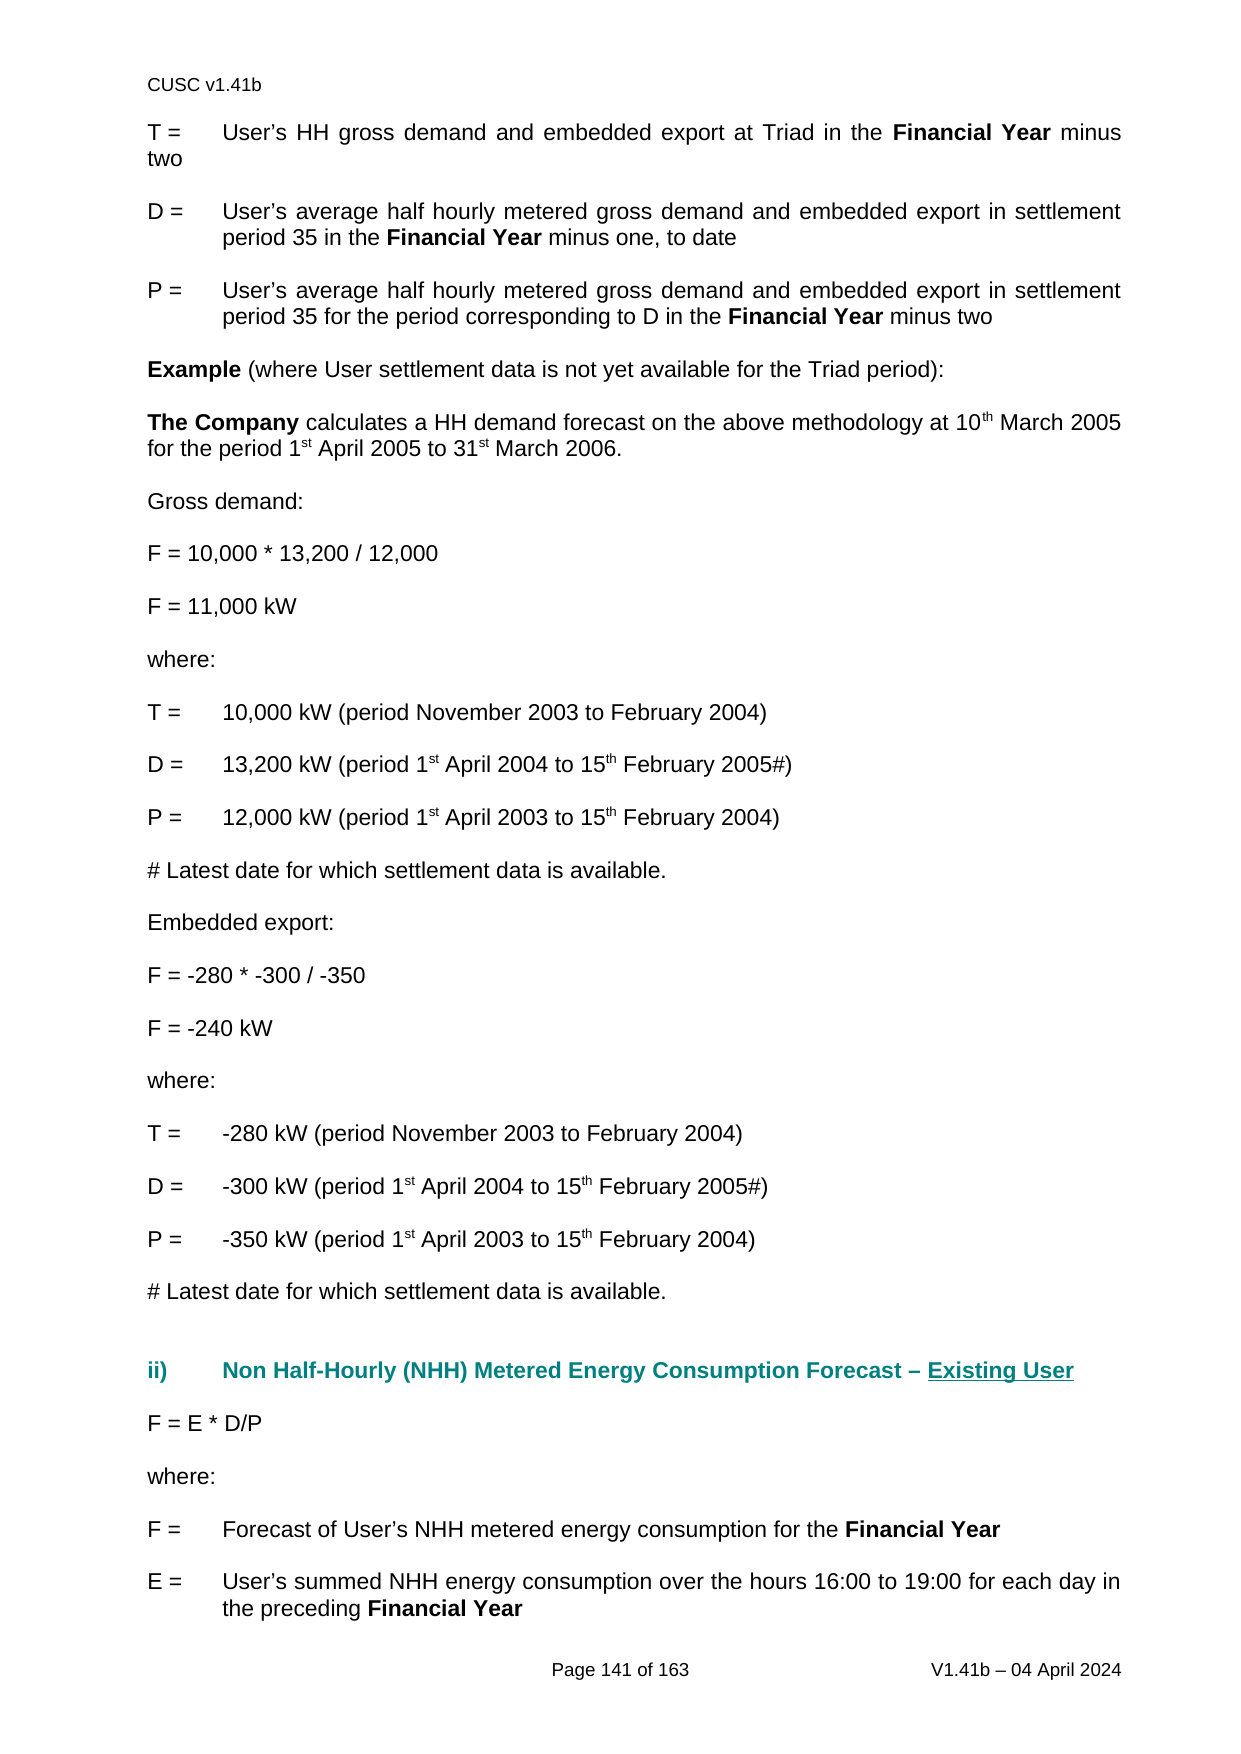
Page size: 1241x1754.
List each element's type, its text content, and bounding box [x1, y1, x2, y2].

text P = 12,000 kW (period 1st April 2003 to 15th February 2004) [147, 804, 1121, 830]
text F = -240 kW [147, 1015, 1121, 1041]
text T = 10,000 kW (period November 2003 to February 2004) [147, 698, 1121, 725]
text E = User’s summed NHH energy consumption over the hours 16:00 to 19:00 for each day in the preceding Financial Year [147, 1568, 1121, 1621]
text # Latest date for which settlement data is available. [147, 857, 1121, 883]
text D = 13,200 kW (period 1st April 2004 to 15th February 2005#) [147, 751, 1121, 778]
text Example (where User settlement data is not yet available for the Triad period): [147, 356, 1121, 382]
subtitle ii) Non Half-Hourly (NHH) Metered Energy Consumption Forecast – Existing User [147, 1357, 1121, 1384]
text where: [147, 1067, 1121, 1094]
text P = User’s average half hourly metered gross demand and embedded export in settlement period 35 for the period corresponding to D in the Financial Year minus two [147, 277, 1121, 329]
text F = 10,000 * 13,200 / 12,000 [147, 540, 1121, 567]
text D = User’s average half hourly metered gross demand and embedded export in settlement period 35 in the Financial Year minus one, to date [147, 198, 1121, 251]
text F = -280 * -300 / -350 [147, 962, 1121, 988]
text T = User’s HH gross demand and embedded export at Triad in the Financial Year minus two [147, 119, 1121, 171]
text F = 11,000 kW [147, 593, 1121, 619]
text Gross demand: [147, 488, 1121, 514]
text # Latest date for which settlement data is available. [147, 1278, 1121, 1305]
text where: [147, 1463, 1121, 1489]
text F = Forecast of User’s NHH metered energy consumption for the Financial Year [147, 1516, 1121, 1542]
text T = -280 kW (period November 2003 to February 2004) [147, 1120, 1121, 1147]
text F = E * D/P [147, 1410, 1121, 1436]
text D = -300 kW (period 1st April 2004 to 15th February 2005#) [147, 1173, 1121, 1199]
text P = -350 kW (period 1st April 2003 to 15th February 2004) [147, 1226, 1121, 1252]
text The Company calculates a HH demand forecast on the above methodology at 10th March 2005 for the period 1st April 2005 to 31st March 2006. [147, 409, 1121, 461]
text where: [147, 646, 1121, 672]
text Embedded export: [147, 909, 1121, 936]
